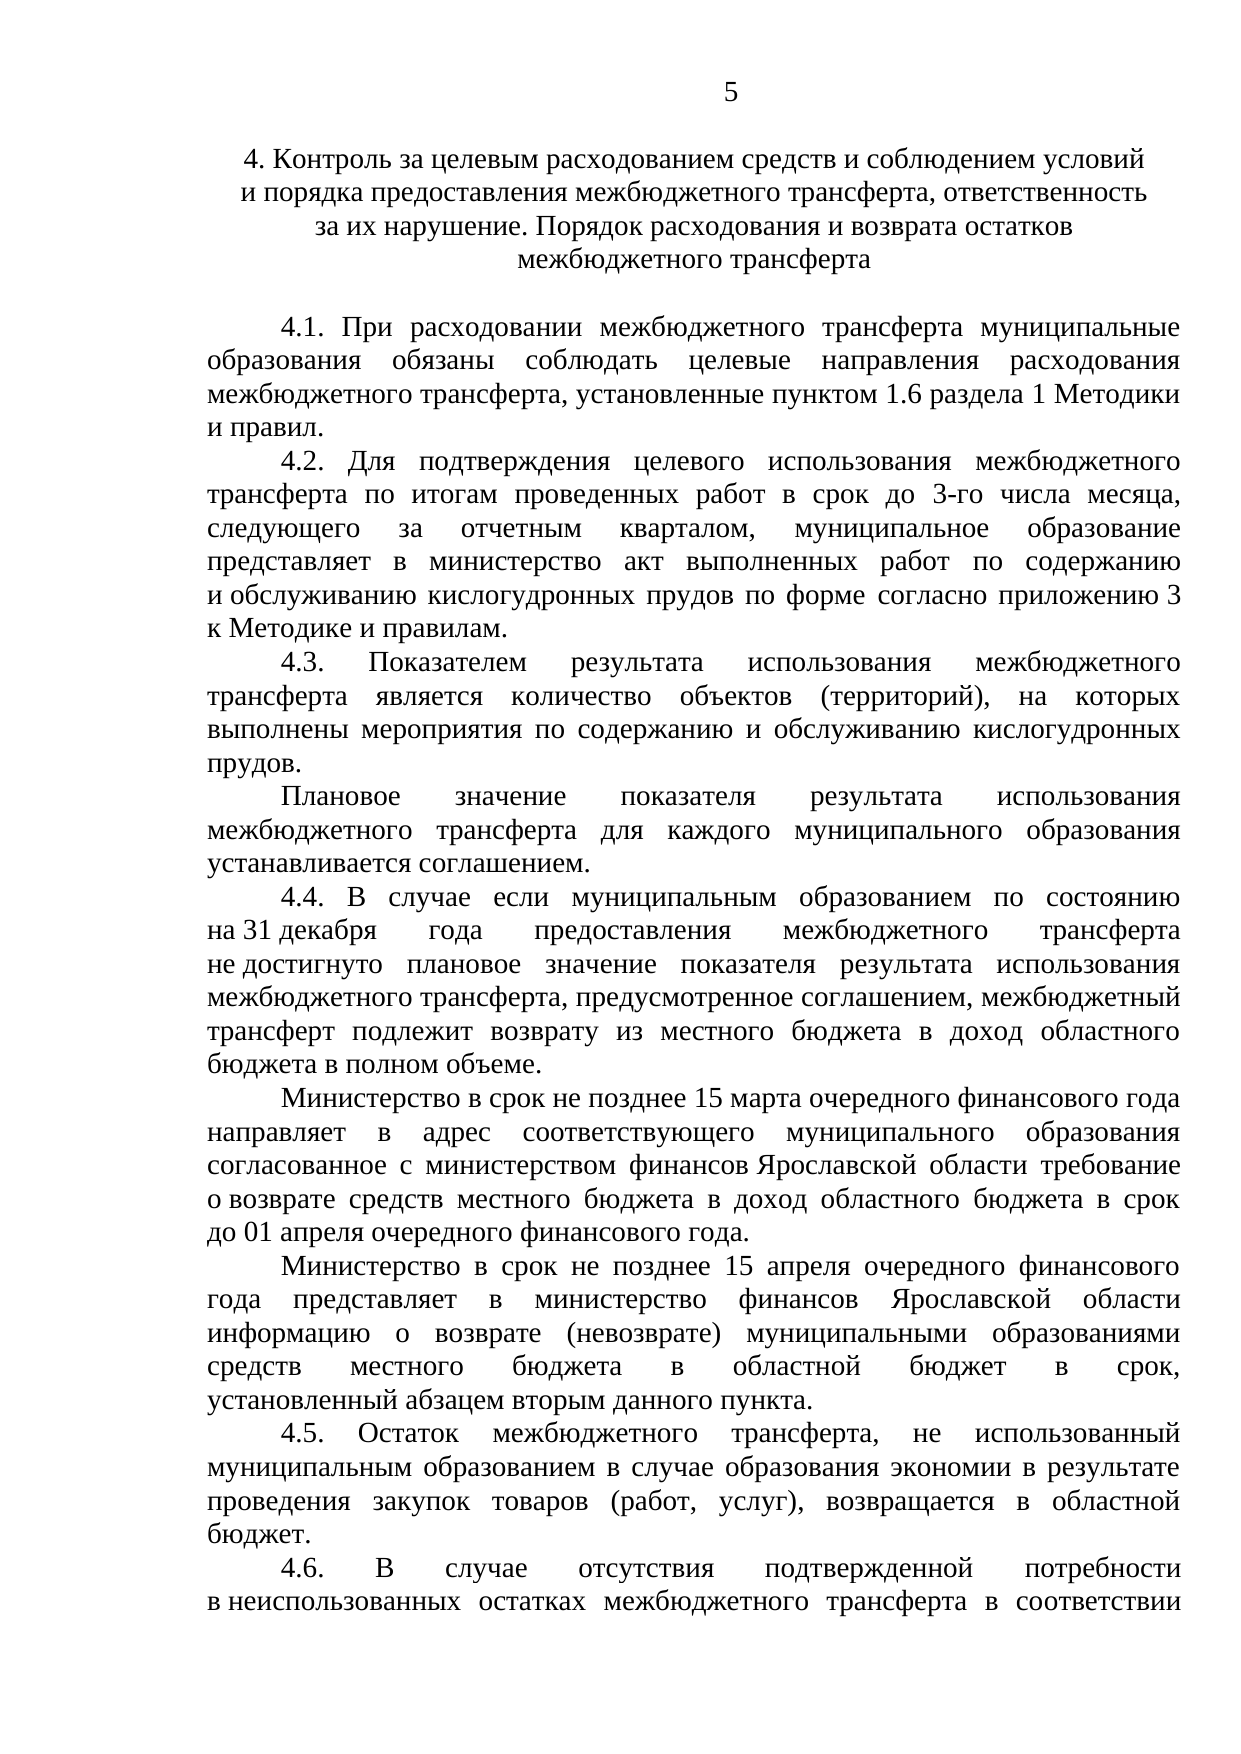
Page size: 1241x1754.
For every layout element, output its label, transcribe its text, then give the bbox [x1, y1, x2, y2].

text 4.4. В случае если муниципальным образованием по состоянию на 31 декабря года предоставления межбюджетного трансферта не достигнуто плановое значение показателя результата использования межбюджетного трансферта, предусмотренное соглашением, межбюджетный трансферт подлежит возврату из местного бюджета в доход областного бюджета в полном объеме. [207, 879, 1181, 1080]
text 4.5. Остаток межбюджетного трансферта, не использованный муниципальным образованием в случае образования экономии в результате проведения закупок товаров (работ, услуг), возвращается в областной бюджет. [207, 1416, 1181, 1550]
text Министерство в срок не позднее 15 апреля очередного финансового года представляет в министерство финансов Ярославской области информацию о возврате (невозврате) муниципальными образованиями средств местного бюджета в областной бюджет в срок, установленный абзацем вторым данного пункта. [207, 1248, 1181, 1416]
text 4.1. При расходовании межбюджетного трансферта муниципальные образования обязаны соблюдать целевые направления расходования межбюджетного трансферта, установленные пунктом 1.6 раздела 1 Методики и правил. [207, 309, 1181, 443]
text Министерство в срок не позднее 15 марта очередного финансового года направляет в адрес соответствующего муниципального образования согласованное с министерством финансов Ярославской области требование о возврате средств местного бюджета в доход областного бюджета в срок до 01 апреля очередного финансового года. [207, 1080, 1181, 1248]
text 4.3. Показателем результата использования межбюджетного трансферта является количество объектов (территорий), на которых выполнены мероприятия по содержанию и обслуживанию кислогудронных прудов. [207, 644, 1181, 778]
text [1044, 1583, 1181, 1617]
text Плановое значение показателя результата использования межбюджетного трансферта для каждого муниципального образования устанавливается соглашением. [207, 778, 1181, 879]
text 4. Контроль за целевым расходованием средств и соблюдением условий и порядка предоставления межбюджетного трансферта, ответственность за их нарушение. Порядок расходования и возврата остатков межбюджетного трансферта [207, 141, 1181, 275]
text 4.2. Для подтверждения целевого использования межбюджетного трансферта по итогам проведенных работ в срок до 3-го числа месяца, следующего за отчетным кварталом, муниципальное образование представляет в министерство акт выполненных работ по содержанию и обслуживанию кислогудронных прудов по форме согласно приложению 3 к Методике и правилам. [207, 443, 1181, 644]
